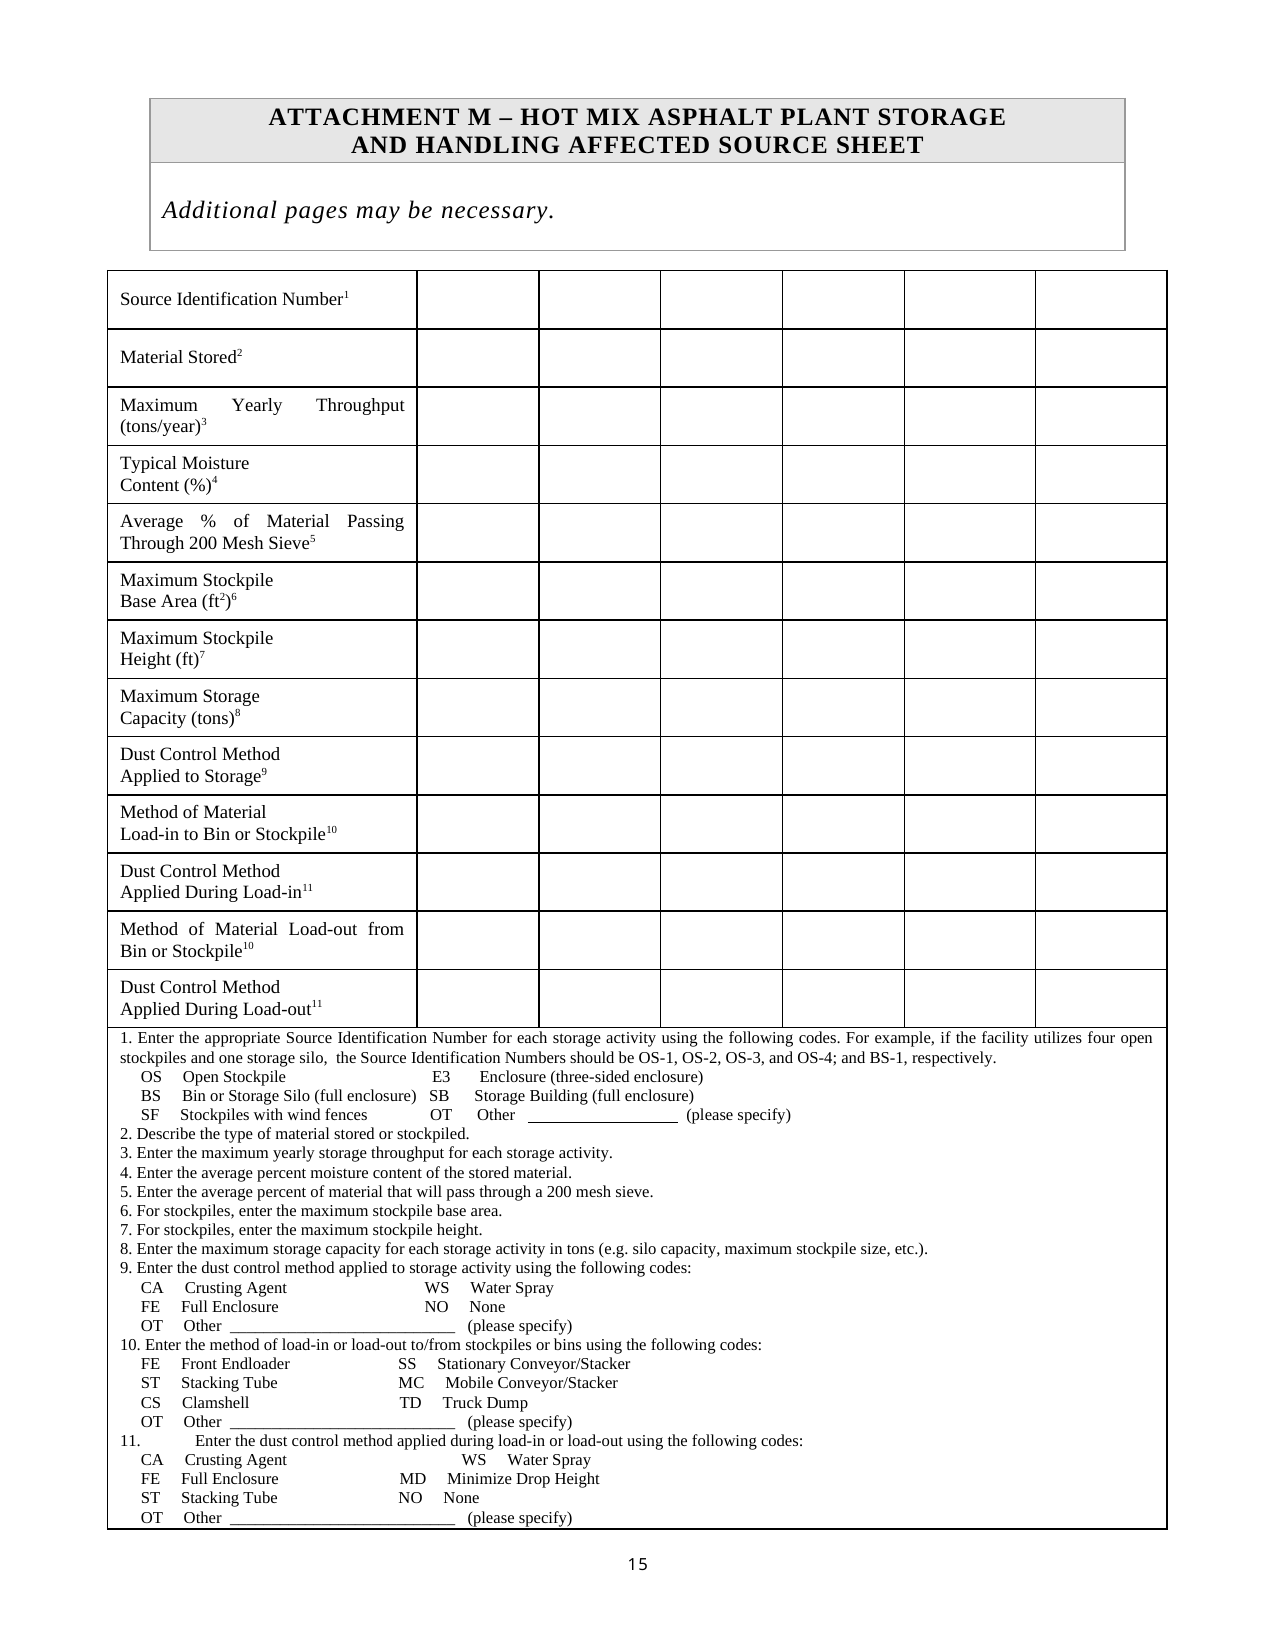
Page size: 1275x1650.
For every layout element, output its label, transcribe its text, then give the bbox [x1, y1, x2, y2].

table_cell Typical Moisture Content (%)4 [108, 446, 416, 503]
table_cell [905, 854, 1035, 910]
table_cell [783, 679, 904, 736]
table_cell [905, 912, 1035, 968]
table_cell [905, 504, 1035, 561]
table_cell [1036, 621, 1166, 677]
table_cell [905, 737, 1035, 794]
table_cell [661, 446, 782, 503]
table_cell [1036, 737, 1166, 794]
table_cell [540, 446, 660, 503]
table_cell [783, 330, 904, 386]
table_cell Maximum Stockpile Base Area (ft2)6 [108, 563, 416, 619]
table_cell [1036, 970, 1166, 1027]
table_cell [418, 970, 538, 1027]
table_cell Average % of Material Passing Through 200 Mesh Sieve5 [108, 504, 416, 561]
table_cell Dust Control Method Applied During Load-out11 [108, 970, 416, 1027]
table_header [661, 271, 782, 328]
table_cell [418, 796, 538, 852]
table_cell [1036, 679, 1166, 736]
table_cell [418, 621, 538, 677]
table_cell [905, 446, 1035, 503]
table_cell [661, 796, 782, 852]
table_cell [540, 737, 660, 794]
table_cell [783, 504, 904, 561]
table_cell Maximum Yearly Throughput (tons/year)3 [108, 388, 416, 444]
table_cell [905, 796, 1035, 852]
table_cell [783, 796, 904, 852]
table_header [783, 271, 904, 328]
table_cell [905, 330, 1035, 386]
table_cell [661, 970, 782, 1027]
table_cell [540, 504, 660, 561]
table_cell [783, 621, 904, 677]
table_cell [783, 912, 904, 968]
table_cell [418, 504, 538, 561]
table_cell [905, 621, 1035, 677]
table_cell [418, 737, 538, 794]
table_cell [1036, 912, 1166, 968]
table_cell 1. Enter the appropriate Source Identification Number for each storage activity using the following codes. For example, if the facility utilizes four open stockpiles and one storage silo, the Source Identification Numbers should be OS-1, OS-2, OS-3, and OS-4; and BS-1, respectively. OS Open Stockpile E3 Enclosure (three-sided enclosure) BS Bin or Storage Silo (full enclosure) SB Storage Building (full enclosure) SF Stockpiles with wind fences OT Other (please specify) 2. Describe the type of material stored or stockpiled. 3. Enter the maximum yearly storage throughput for each storage activity. 4. Enter the average percent moisture content of the stored material. 5. Enter the average percent of material that will pass through a 200 mesh sieve. 6. For stockpiles, enter the maximum stockpile base area. 7. For stockpiles, enter the maximum stockpile height. 8. Enter the maximum storage capacity for each storage activity in tons (e.g. silo capacity, maximum stockpile size, etc.). 9. Enter the dust control method applied to storage activity using the following codes: CA Crusting Agent WS Water Spray FE Full Enclosure NO None OT Other ___________________________ (please specify) 10. Enter the method of load-in or load-out to/from stockpiles or bins using the following codes: FE Front Endloader SS Stationary Conveyor/Stacker ST Stacking Tube MC Mobile Conveyor/Stacker CS Clamshell TD Truck Dump OT Other ___________________________ (please specify) 11. Enter the dust control method applied during load-in or load-out using the following codes: CA Crusting Agent WS Water Spray FE Full Enclosure MD Minimize Drop Height ST Stacking Tube NO None OT Other ___________________________ (please specify) [108, 1028, 1166, 1528]
table_cell [540, 796, 660, 852]
table_header Source Identification Number1 [108, 271, 416, 328]
table_cell [905, 970, 1035, 1027]
table_cell [661, 563, 782, 619]
table_cell [418, 679, 538, 736]
table_cell [905, 388, 1035, 444]
table_cell [783, 737, 904, 794]
table_cell [540, 621, 660, 677]
table_cell Maximum Storage Capacity (tons)8 [108, 679, 416, 736]
table_cell [540, 563, 660, 619]
table_cell [540, 970, 660, 1027]
table_cell [661, 330, 782, 386]
table_cell [540, 679, 660, 736]
table_cell Material Stored2 [108, 330, 416, 386]
table_cell [905, 563, 1035, 619]
table_cell [1036, 563, 1166, 619]
table_header [540, 271, 660, 328]
table_cell [540, 912, 660, 968]
table_cell [1036, 388, 1166, 444]
table_cell [783, 970, 904, 1027]
table_cell [418, 854, 538, 910]
table_cell [783, 388, 904, 444]
table_cell Dust Control Method Applied to Storage9 [108, 737, 416, 794]
table_cell [418, 388, 538, 444]
table_cell Dust Control Method Applied During Load-in11 [108, 854, 416, 910]
table_cell Method of Material Load-out from Bin or Stockpile10 [108, 912, 416, 968]
table_cell Additional pages may be necessary. [151, 163, 1124, 249]
table_cell [661, 621, 782, 677]
table_header [1036, 271, 1166, 328]
table_cell [1036, 446, 1166, 503]
table_cell [661, 504, 782, 561]
table_cell [905, 679, 1035, 736]
table_cell [418, 446, 538, 503]
table_cell [540, 854, 660, 910]
table_header [418, 271, 538, 328]
table_cell [418, 563, 538, 619]
table_cell [418, 912, 538, 968]
table_cell Method of Material Load-in to Bin or Stockpile10 [108, 796, 416, 852]
table_cell [783, 563, 904, 619]
table_cell [1036, 330, 1166, 386]
table_cell [661, 679, 782, 736]
table_cell [1036, 504, 1166, 561]
table_cell [661, 737, 782, 794]
table_cell [418, 330, 538, 386]
table_cell [661, 854, 782, 910]
table_cell [661, 388, 782, 444]
table_cell [783, 446, 904, 503]
table_header [905, 271, 1035, 328]
table_cell [1036, 796, 1166, 852]
table_cell [1036, 854, 1166, 910]
table_cell [540, 330, 660, 386]
table_cell [661, 912, 782, 968]
table_cell [783, 854, 904, 910]
table_cell Maximum Stockpile Height (ft)7 [108, 621, 416, 677]
table_header ATTACHMENT M – HOT MIX ASPHALT PLANT STORAGE AND HANDLING AFFECTED SOURCE SHEET [151, 99, 1124, 162]
table_cell [540, 388, 660, 444]
